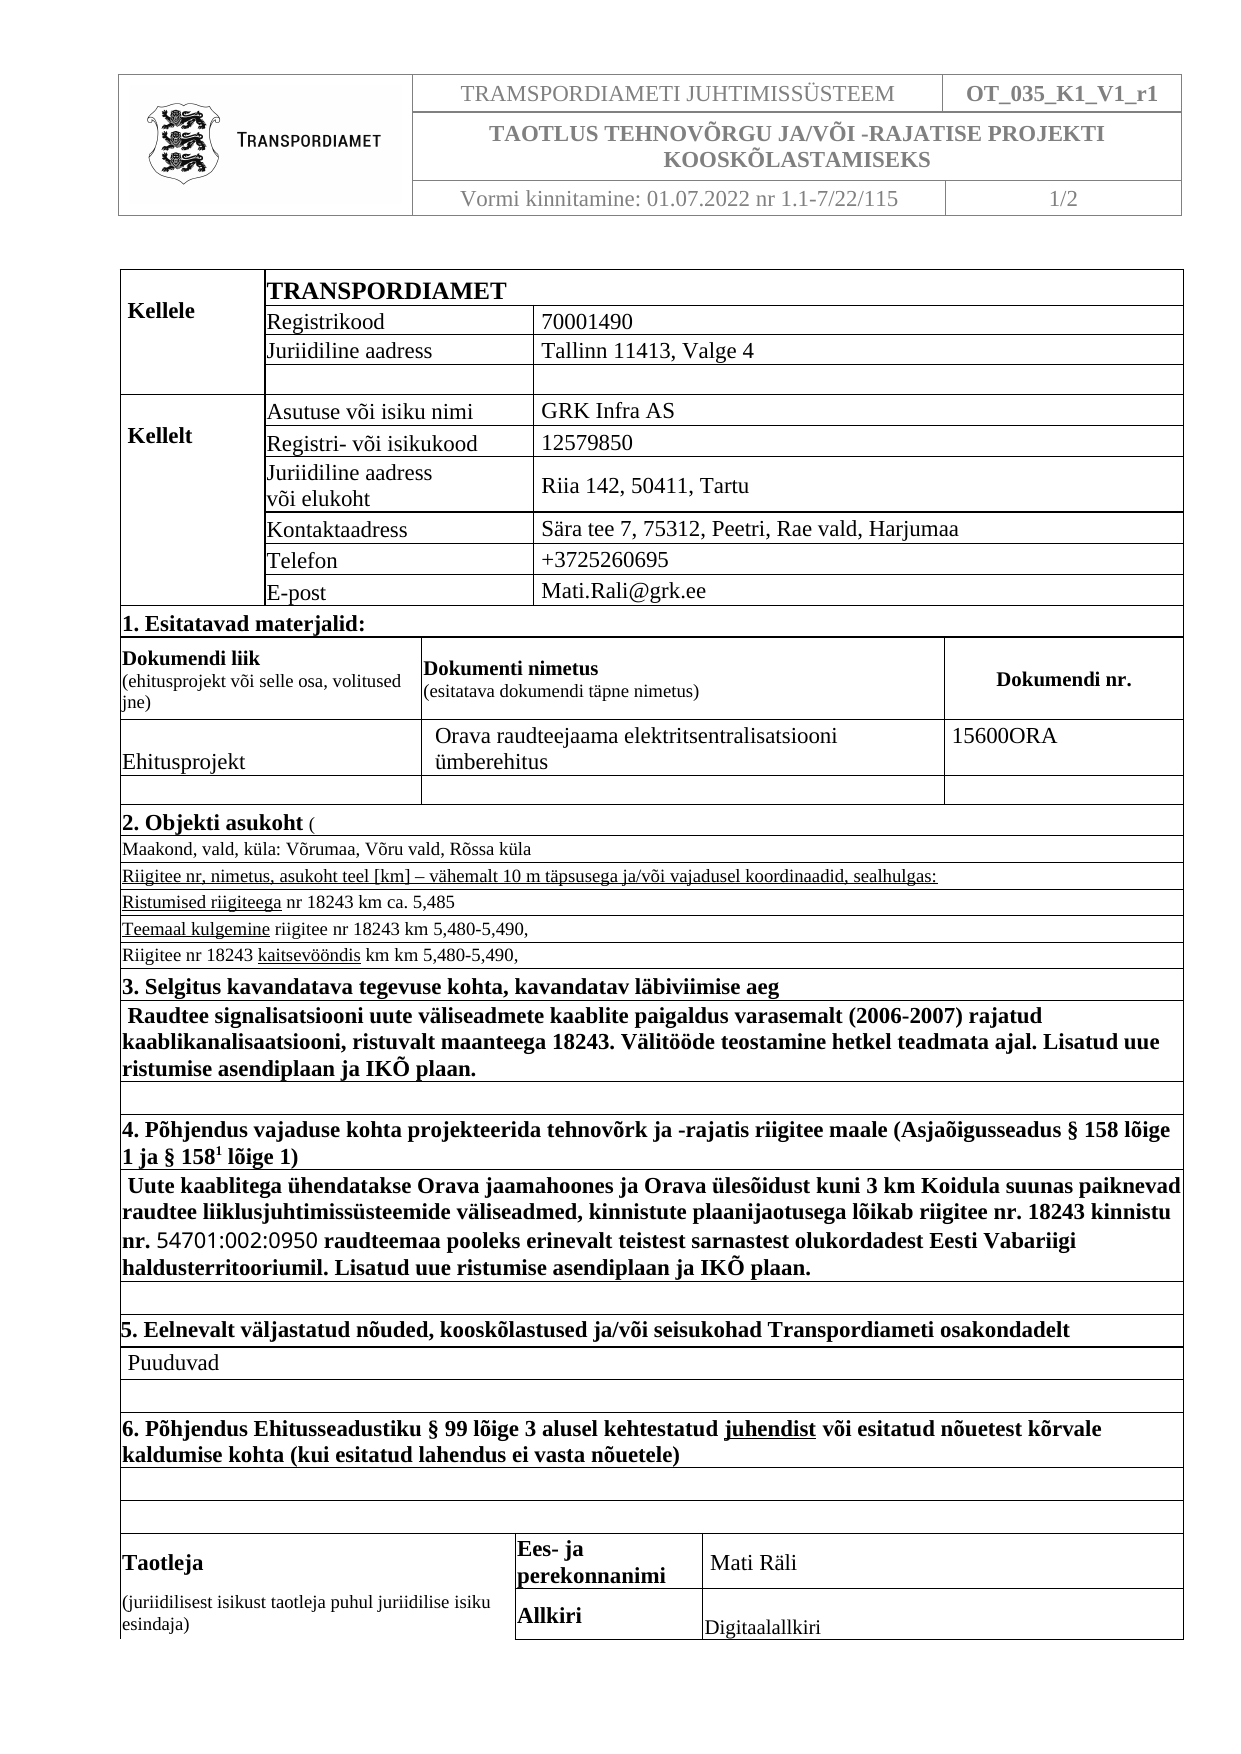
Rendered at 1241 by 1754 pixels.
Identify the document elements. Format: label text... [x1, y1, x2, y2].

table_cell Registrikood [266, 306, 533, 334]
table_cell [121, 1082, 1183, 1114]
picture [129, 85, 402, 204]
table_cell [534, 365, 1183, 393]
table_cell 6. Põhjendus Ehitusseadustiku § 99 lõige 3 alusel kehtestatud juhendist või esitatud nõuetest kõrvale kaldumise kohta (kui esitatud lahendus ei vasta nõuetele) [121, 1413, 1183, 1467]
table_cell Taotleja [121, 1534, 515, 1588]
table_cell Telefon [266, 544, 533, 574]
table_cell Riia 142, 50411, Tartu [534, 457, 1183, 511]
table_cell [121, 776, 421, 804]
table_cell Ristumised riigiteega nr 18243 km ca. 5,485 [121, 890, 1183, 915]
table_cell Mati.Rali@grk.ee [534, 575, 1183, 605]
table_cell +3725260695 [534, 544, 1183, 574]
table_cell E-post [266, 575, 533, 605]
table_cell 4. Põhjendus vajaduse kohta projekteerida tehnovõrk ja -rajatis riigitee maale (Asjaõigusseadus § 158 lõige 1 ja § 1581 lõige 1) [121, 1115, 1183, 1169]
table_cell Juriidiline aadress või elukoht [266, 457, 533, 511]
table_cell Orava raudteejaama elektritsentralisatsiooni ümberehitus [422, 720, 944, 774]
table_cell 15600ORA [945, 720, 1183, 774]
table_cell Riigitee nr 18243 kaitsevööndis km km 5,480-5,490, [121, 943, 1183, 968]
table_cell 70001490 [534, 306, 1183, 334]
table_cell 1. Esitatavad materjalid: [121, 606, 1183, 636]
table_cell [422, 776, 944, 804]
table_cell Dokumendi liik (ehitusprojekt või selle osa, volitused jne) [121, 638, 421, 719]
table_cell [121, 1282, 1183, 1313]
table_cell [945, 776, 1183, 804]
table_cell Ehitusprojekt [121, 720, 421, 774]
table_cell Raudtee signalisatsiooni uute väliseadmete kaablite paigaldus varasemalt (2006-2007) rajatud kaablikanalisaatsiooni, ristuvalt maanteega 18243. Välitööde teostamine hetkel teadmata ajal. Lisatud uue ristumise asendiplaan ja IKÕ plaan. [121, 1001, 1183, 1081]
table_cell [266, 365, 533, 393]
table_cell GRK Infra AS [534, 395, 1183, 425]
table_cell Riigitee nr, nimetus, asukoht teel [km] – vähemalt 10 m täpsusega ja/või vajadusel koordinaadid, sealhulgas: [121, 863, 1183, 888]
table_cell Dokumendi nr. [945, 638, 1183, 719]
table_cell [121, 1468, 1183, 1500]
table_cell Ees- ja perekonnanimi [516, 1534, 702, 1588]
table_cell Kellelt [121, 395, 264, 605]
table_cell (juriidilisest isikust taotleja puhul juriidilise isiku esindaja) [121, 1588, 515, 1639]
table_cell Mati Räli [703, 1534, 1183, 1588]
table_cell Digitaalallkiri [703, 1589, 1183, 1639]
table_header TRANSPORDIAMET [266, 270, 1183, 304]
table_cell 5. Eelnevalt väljastatud nõuded, kooskõlastused ja/või seisukohad Transpordiameti osakondadelt [121, 1315, 1183, 1346]
table_cell Sära tee 7, 75312, Peetri, Rae vald, Harjumaa [534, 513, 1183, 543]
table_cell Dokumenti nimetus (esitatava dokumendi täpne nimetus) [422, 638, 944, 719]
table_cell Juriidiline aadress [266, 335, 533, 364]
table_header Kellele [121, 270, 264, 393]
table_cell 3. Selgitus kavandatava tegevuse kohta, kavandatav läbiviimise aeg [121, 969, 1183, 999]
table_cell 12579850 [534, 426, 1183, 456]
table_cell Registri- või isikukood [266, 426, 533, 456]
table_cell [121, 1501, 1183, 1533]
table_cell Puuduvad [121, 1348, 1183, 1379]
table_cell Allkiri [516, 1589, 702, 1639]
table_cell Kontaktaadress [266, 513, 533, 543]
table_cell 2. Objekti asukoht ( [121, 805, 1183, 835]
table_cell Teemaal kulgemine riigitee nr 18243 km 5,480-5,490, [121, 916, 1183, 942]
table_cell Tallinn 11413, Valge 4 [534, 335, 1183, 364]
table_cell [121, 1380, 1183, 1412]
table_cell Asutuse või isiku nimi [266, 395, 533, 425]
table_cell Uute kaablitega ühendatakse Orava jaamahoones ja Orava ülesõidust kuni 3 km Koidula suunas paiknevad raudtee liiklusjuhtimissüsteemide väliseadmed, kinnistute plaanijaotusega lõikab riigitee nr. 18243 kinnistu nr. 54701:002:0950 raudteemaa pooleks erinevalt teistest sarnastest olukordadest Eesti Vabariigi haldusterritooriumil. Lisatud uue ristumise asendiplaan ja IKÕ plaan. [121, 1170, 1183, 1281]
table_cell Maakond, vald, küla: Võrumaa, Võru vald, Rõssa küla [121, 836, 1183, 862]
